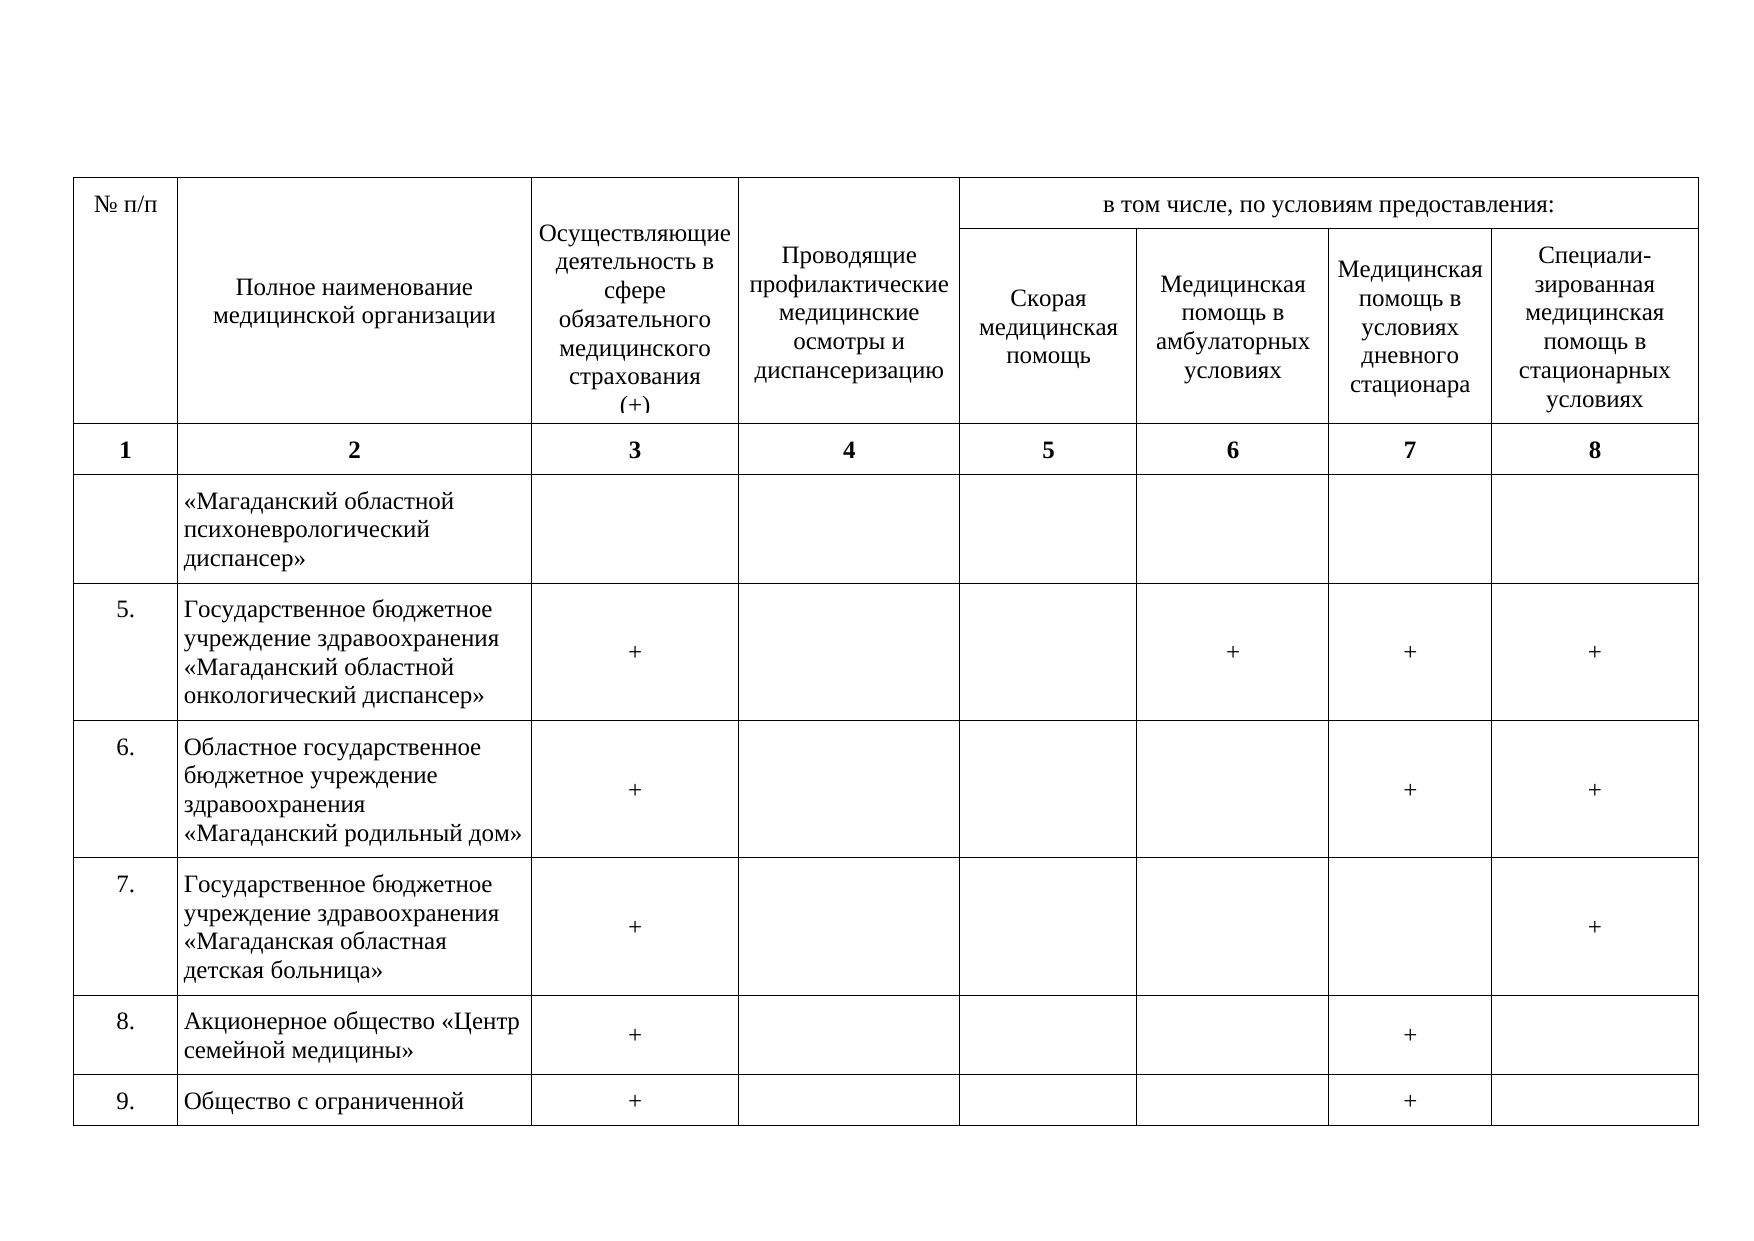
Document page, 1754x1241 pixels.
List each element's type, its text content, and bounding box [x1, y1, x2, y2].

table_cell Областное государственное бюджетное учреждение здравоохранения «Магаданский родильный дом» [178, 721, 531, 857]
table_cell + [1329, 584, 1491, 720]
table_cell [1137, 1075, 1328, 1125]
table_cell [960, 996, 1136, 1074]
table_cell + [532, 1075, 738, 1125]
table_cell 4 [739, 424, 959, 474]
table_cell [960, 475, 1136, 583]
table_cell + [532, 996, 738, 1074]
table_cell Специали-зированная медицинская помощь в стационарных условиях [1492, 229, 1698, 423]
table_cell [1137, 858, 1328, 994]
table_cell + [1492, 858, 1698, 994]
table_cell 5 [960, 424, 1136, 474]
table_header Осуществляющие деятельность в сфере обязательного медицинского страхования (+) [532, 178, 738, 423]
table_cell + [1329, 721, 1491, 857]
table_cell [1492, 996, 1698, 1074]
table_cell + [532, 584, 738, 720]
table_cell [739, 996, 959, 1074]
table_cell Общество с ограниченной ответственностью «ЭКО центр» [178, 1075, 531, 1125]
table_cell [960, 1075, 1136, 1125]
table_cell Государственное бюджетное учреждение здравоохранения «Магаданский областной онкологический диспансер» [178, 584, 531, 720]
table_header в том числе, по условиям предоставления: [960, 178, 1698, 228]
table_cell Государственное бюджетное учреждение здравоохранения «Магаданская областная детская больница» [178, 858, 531, 994]
table_cell 7 [1329, 424, 1491, 474]
table_cell 8 [1492, 424, 1698, 474]
table_header № п/п [74, 178, 177, 423]
table_cell + [1492, 721, 1698, 857]
table_cell Медицинская помощь в условиях дневного стационара [1329, 229, 1491, 423]
table_cell [532, 475, 738, 583]
table_cell [960, 858, 1136, 994]
table_cell 9. [74, 1075, 177, 1125]
table_cell Акционерное общество «Центр семейной медицины» [178, 996, 531, 1074]
table_cell + [1137, 584, 1328, 720]
table_cell Скорая медицинская помощь [960, 229, 1136, 423]
table_cell [1492, 1075, 1698, 1125]
table_cell + [532, 721, 738, 857]
table_cell Медицинская помощь в амбулаторных условиях [1137, 229, 1328, 423]
table_cell [1137, 721, 1328, 857]
table_cell Проводящие профилактические медицинские осмотры и диспансеризацию [739, 228, 959, 423]
table_cell Областное государственное казенное учреждение здравоохранения «Магаданский областной психоневрологический диспансер» [178, 475, 531, 583]
table_cell [960, 584, 1136, 720]
table_cell 3 [532, 424, 738, 474]
table_cell 2 [178, 424, 531, 474]
table_cell [739, 584, 959, 720]
table_cell [960, 721, 1136, 857]
table_cell 7. [74, 858, 177, 994]
table_cell 8. [74, 996, 177, 1074]
table_cell 6. [74, 721, 177, 857]
table_cell + [1492, 584, 1698, 720]
table_cell 1 [74, 424, 177, 474]
table_cell [739, 721, 959, 857]
table_cell + [1329, 996, 1491, 1074]
table_cell + [1329, 1075, 1491, 1125]
table_cell [1492, 475, 1698, 583]
table_cell 4. [74, 475, 177, 583]
table_cell + [532, 858, 738, 994]
table_header Полное наименование медицинской организации [178, 178, 531, 423]
table_cell [739, 475, 959, 583]
table_cell 6 [1137, 424, 1328, 474]
table_cell [1137, 475, 1328, 583]
table_cell 5. [74, 584, 177, 720]
table_header [739, 178, 959, 228]
table_cell [1137, 996, 1328, 1074]
table_cell [1329, 475, 1491, 583]
table_cell [1329, 858, 1491, 994]
table_cell [739, 858, 959, 994]
table_cell [739, 1075, 959, 1125]
